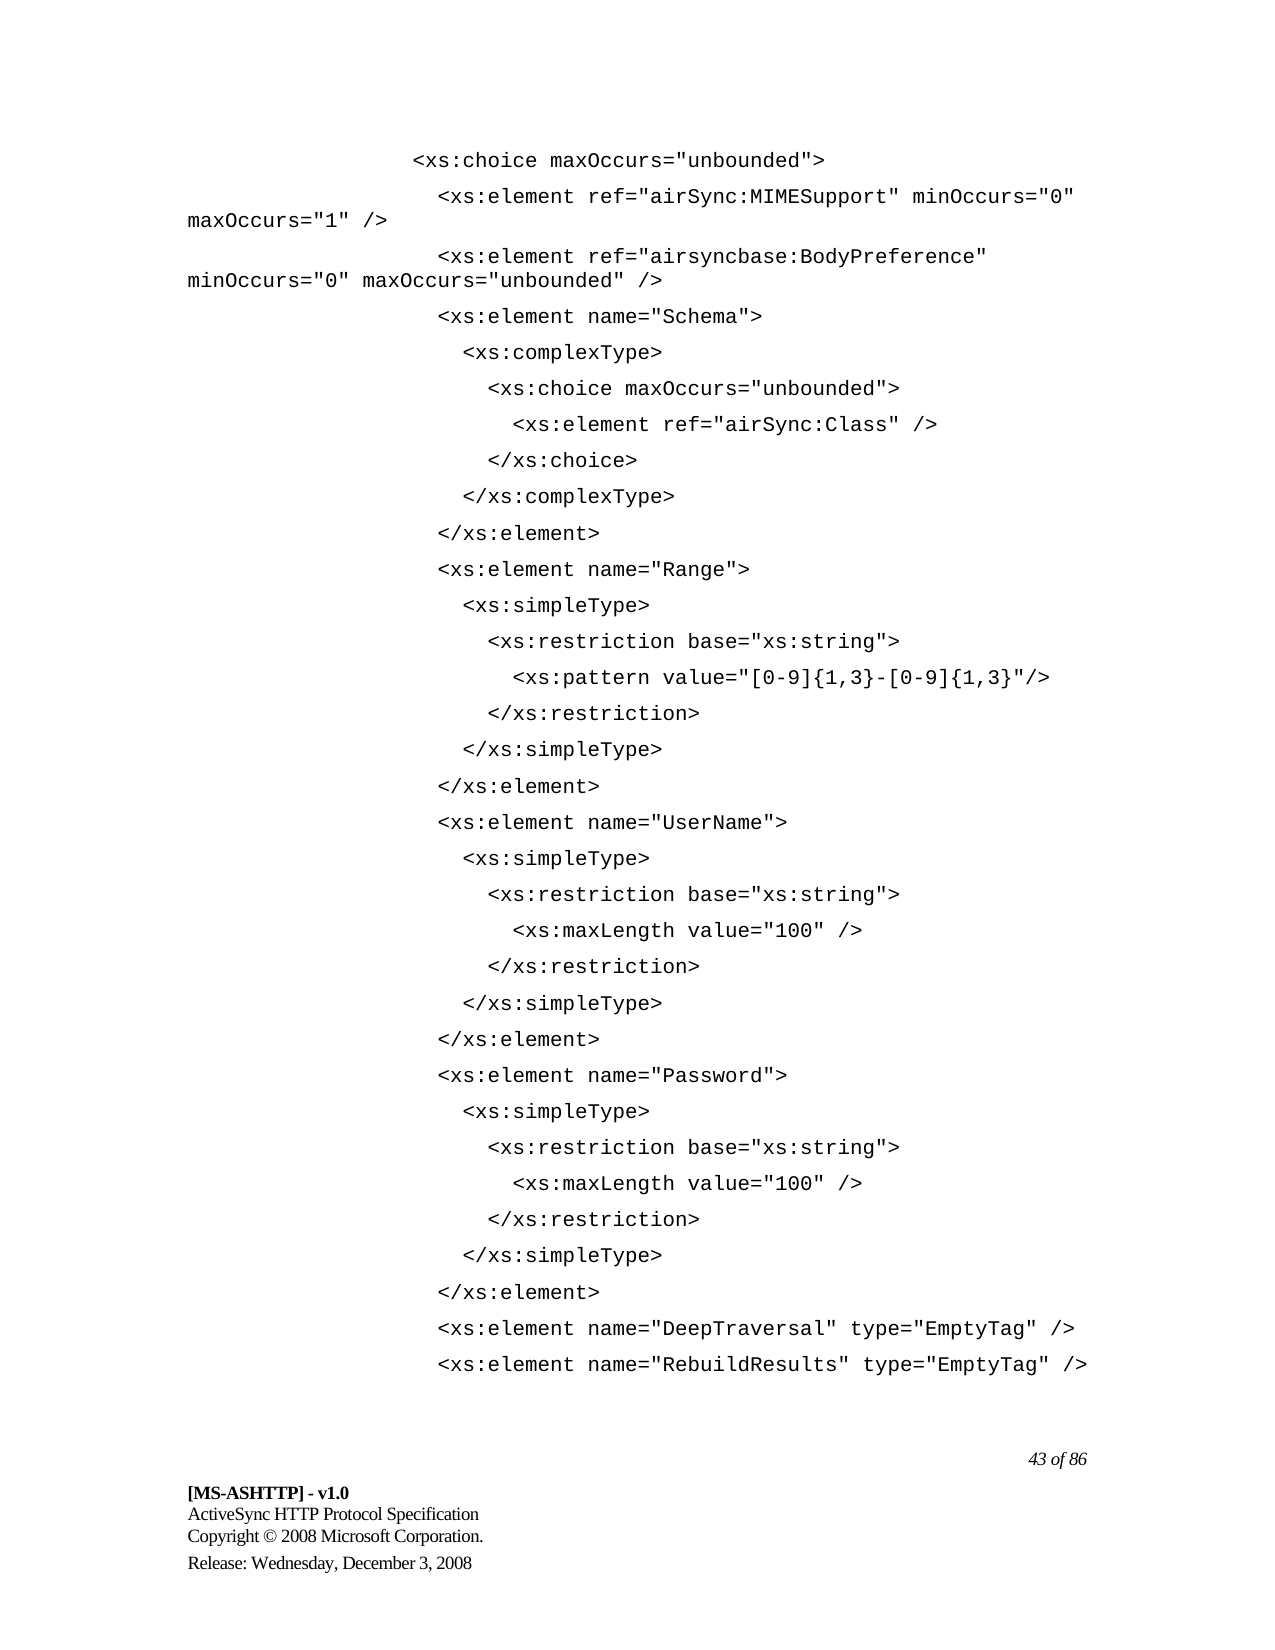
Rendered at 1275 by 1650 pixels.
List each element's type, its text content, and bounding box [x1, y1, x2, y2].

text <xs:element name="Range"> [187, 559, 1087, 582]
text <xs:element name="UserName"> [187, 812, 1087, 835]
text </xs:simpleType> [187, 992, 1087, 1016]
text </xs:element> [187, 523, 1087, 546]
text <xs:restriction base="xs:string"> [187, 1137, 1087, 1161]
text </xs:restriction> [187, 956, 1087, 980]
text <xs:restriction base="xs:string"> [187, 631, 1087, 655]
text <xs:restriction base="xs:string"> [187, 884, 1087, 908]
text </xs:complexType> [187, 486, 1087, 510]
text <xs:element name="RebuildResults" type="EmptyTag" /> [187, 1354, 1087, 1378]
text </xs:element> [187, 1029, 1087, 1052]
text <xs:maxLength value="100" /> [187, 920, 1087, 944]
text <xs:choice maxOccurs="unbounded"> [187, 150, 1087, 174]
text <xs:complexType> [187, 342, 1087, 366]
text <xs:element ref="airSync:Class" /> [187, 414, 1087, 438]
text </xs:element> [187, 776, 1087, 799]
text </xs:simpleType> [187, 1246, 1087, 1269]
text <xs:element name="Schema"> [187, 306, 1087, 329]
text <xs:element name="DeepTraversal" type="EmptyTag" /> [187, 1318, 1087, 1341]
text <xs:pattern value="[0-9]{1,3}-[0-9]{1,3}"/> [187, 667, 1087, 691]
text <xs:element ref="airSync:MIMESupport" minOccurs="0" maxOccurs="1" /> [187, 186, 1087, 233]
text <xs:maxLength value="100" /> [187, 1173, 1087, 1197]
text <xs:simpleType> [187, 1101, 1087, 1124]
text </xs:choice> [187, 450, 1087, 474]
text </xs:restriction> [187, 703, 1087, 727]
text <xs:choice maxOccurs="unbounded"> [187, 378, 1087, 402]
text <xs:simpleType> [187, 848, 1087, 872]
text <xs:simpleType> [187, 595, 1087, 618]
text </xs:simpleType> [187, 739, 1087, 763]
text </xs:element> [187, 1282, 1087, 1305]
text </xs:restriction> [187, 1209, 1087, 1233]
text <xs:element name="Password"> [187, 1065, 1087, 1088]
text <xs:element ref="airsyncbase:BodyPreference" minOccurs="0" maxOccurs="unbounded" /> [187, 246, 1087, 293]
